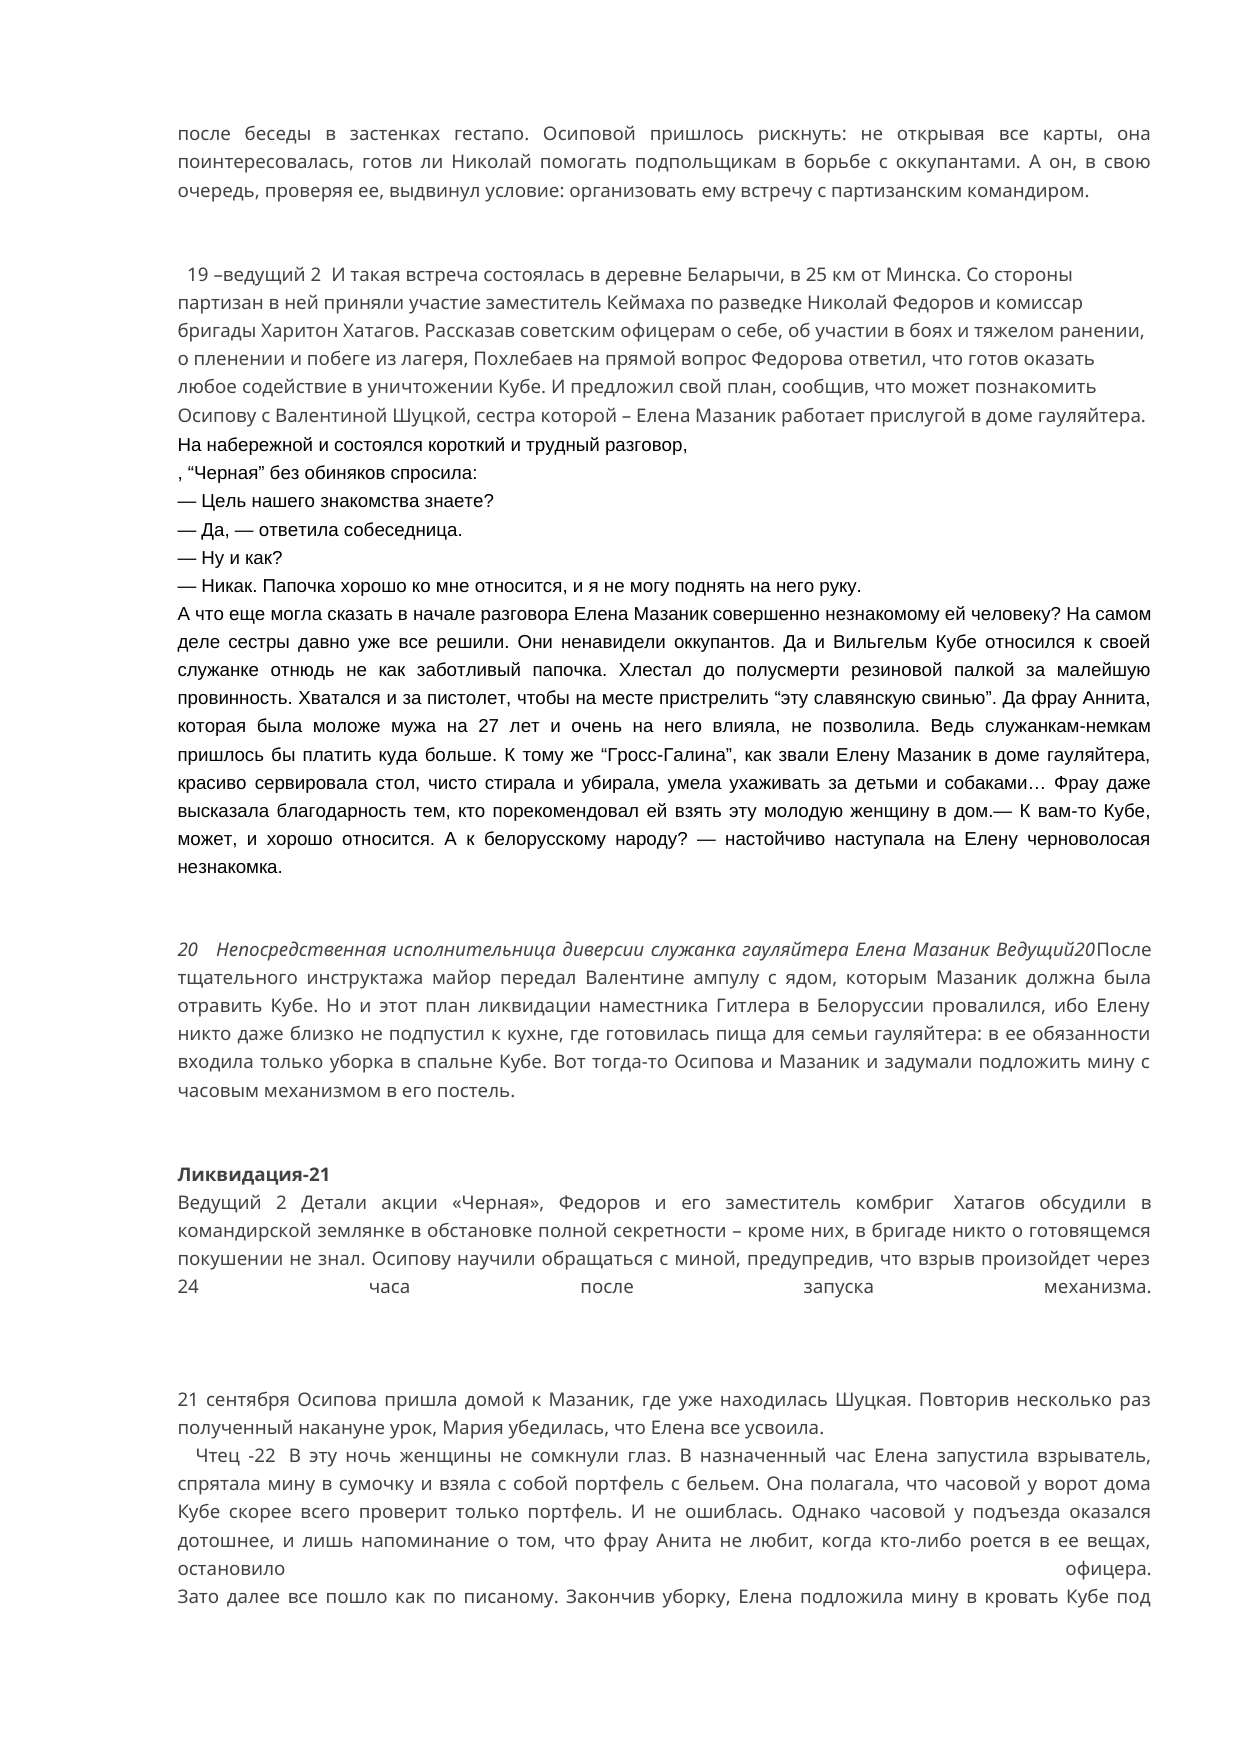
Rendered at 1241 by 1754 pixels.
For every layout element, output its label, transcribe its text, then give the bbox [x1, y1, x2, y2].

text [177, 118, 1152, 202]
text 19 –ведущий 2 И такая встреча состоялась в деревне Беларычи, в 25 км от Минска. Со стороны партизан в ней приняли участие заместитель Кеймаха по разведке Николай Федоров и комиссар бригады Харитон Хатагов. Рассказав советским офицерам о себе, об участии в боях и тяжелом ранении, о пленении и побеге из лагеря, Похлебаев на прямой вопрос Федорова ответил, что готов оказать любое содействие в уничтожении Кубе. И предложил свой план, сообщив, что может познакомить Осипову с Валентиной Шуцкой, сестра которой – Елена Мазаник работает прислугой в доме гауляйтера. На набережной и состоялся короткий и трудный разговор, [177, 259, 1152, 456]
text , “Черная” без обиняков спросила: [177, 456, 1152, 484]
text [177, 1440, 1152, 1609]
text А что еще могла сказать в начале разговора Елена Мазаник совершенно незнакомому ей человеку? На самом деле сестры давно уже все решили. Они ненавидели оккупантов. Да и Вильгельм Кубе относился к своей служанке отнюдь не как заботливый папочка. Хлестал до полусмерти резиновой палкой за малейшую провинность. Хватался и за пистолет, чтобы на месте пристрелить “эту славянскую свинью”. Да фрау Аннита, которая была моложе мужа на 27 лет и очень на него влияла, не позволила. Ведь служанкам-немкам пришлось бы платить куда больше. К тому же “Гросс-Галина”, как звали Елену Мазаник в доме гауляйтера, красиво сервировала стол, чисто стирала и убирала, умела ухаживать за детьми и собаками… Фрау даже высказала благодарность тем, кто порекомендовал ей взять эту молодую женщину в дом.— К вам-то Кубе, может, и хорошо относится. А к белорусскому народу? — настойчиво наступала на Елену черноволосая незнакомка. [177, 596, 1152, 877]
text — Никак. Папочка хорошо ко мне относится, и я не могу поднять на него руку. [177, 568, 1152, 596]
text Ликвидация-21 [177, 1159, 1152, 1187]
text — Да, — ответила собеседница. [177, 512, 1152, 540]
text Ведущий 2 Детали акции «Черная», Федоров и его заместитель комбриг Хатагов обсудили в командирской землянке в обстановке полной секретности – кроме них, в бригаде никто о готовящемся покушении не знал. Осипову научили обращаться с миной, предупредив, что взрыв произойдет через 24 часа после запуска механизма. [177, 1187, 1152, 1327]
text 21 сентября Осипова пришла домой к Мазаник, где уже находилась Шуцкая. Повторив несколько раз полученный накануне урок, Мария убедилась, что Елена все усвоила. [177, 1384, 1152, 1440]
text — Цель нашего знакомства знаете? [177, 484, 1152, 512]
text 20 Непосредственная исполнительница диверсии служанка гауляйтера Елена Мазаник Ведущий20После тщательного инструктажа майор передал Валентине ампулу с ядом, которым Мазаник должна была отравить Кубе. Но и этот план ликвидации наместника Гитлера в Белоруссии провалился, ибо Елену никто даже близко не подпустил к кухне, где готовилась пища для семьи гауляйтера: в ее обязанности входила только уборка в спальне Кубе. Вот тогда-то Осипова и Мазаник и задумали подложить мину с часовым механизмом в его постель. [177, 934, 1152, 1102]
text — Ну и как? [177, 540, 1152, 568]
